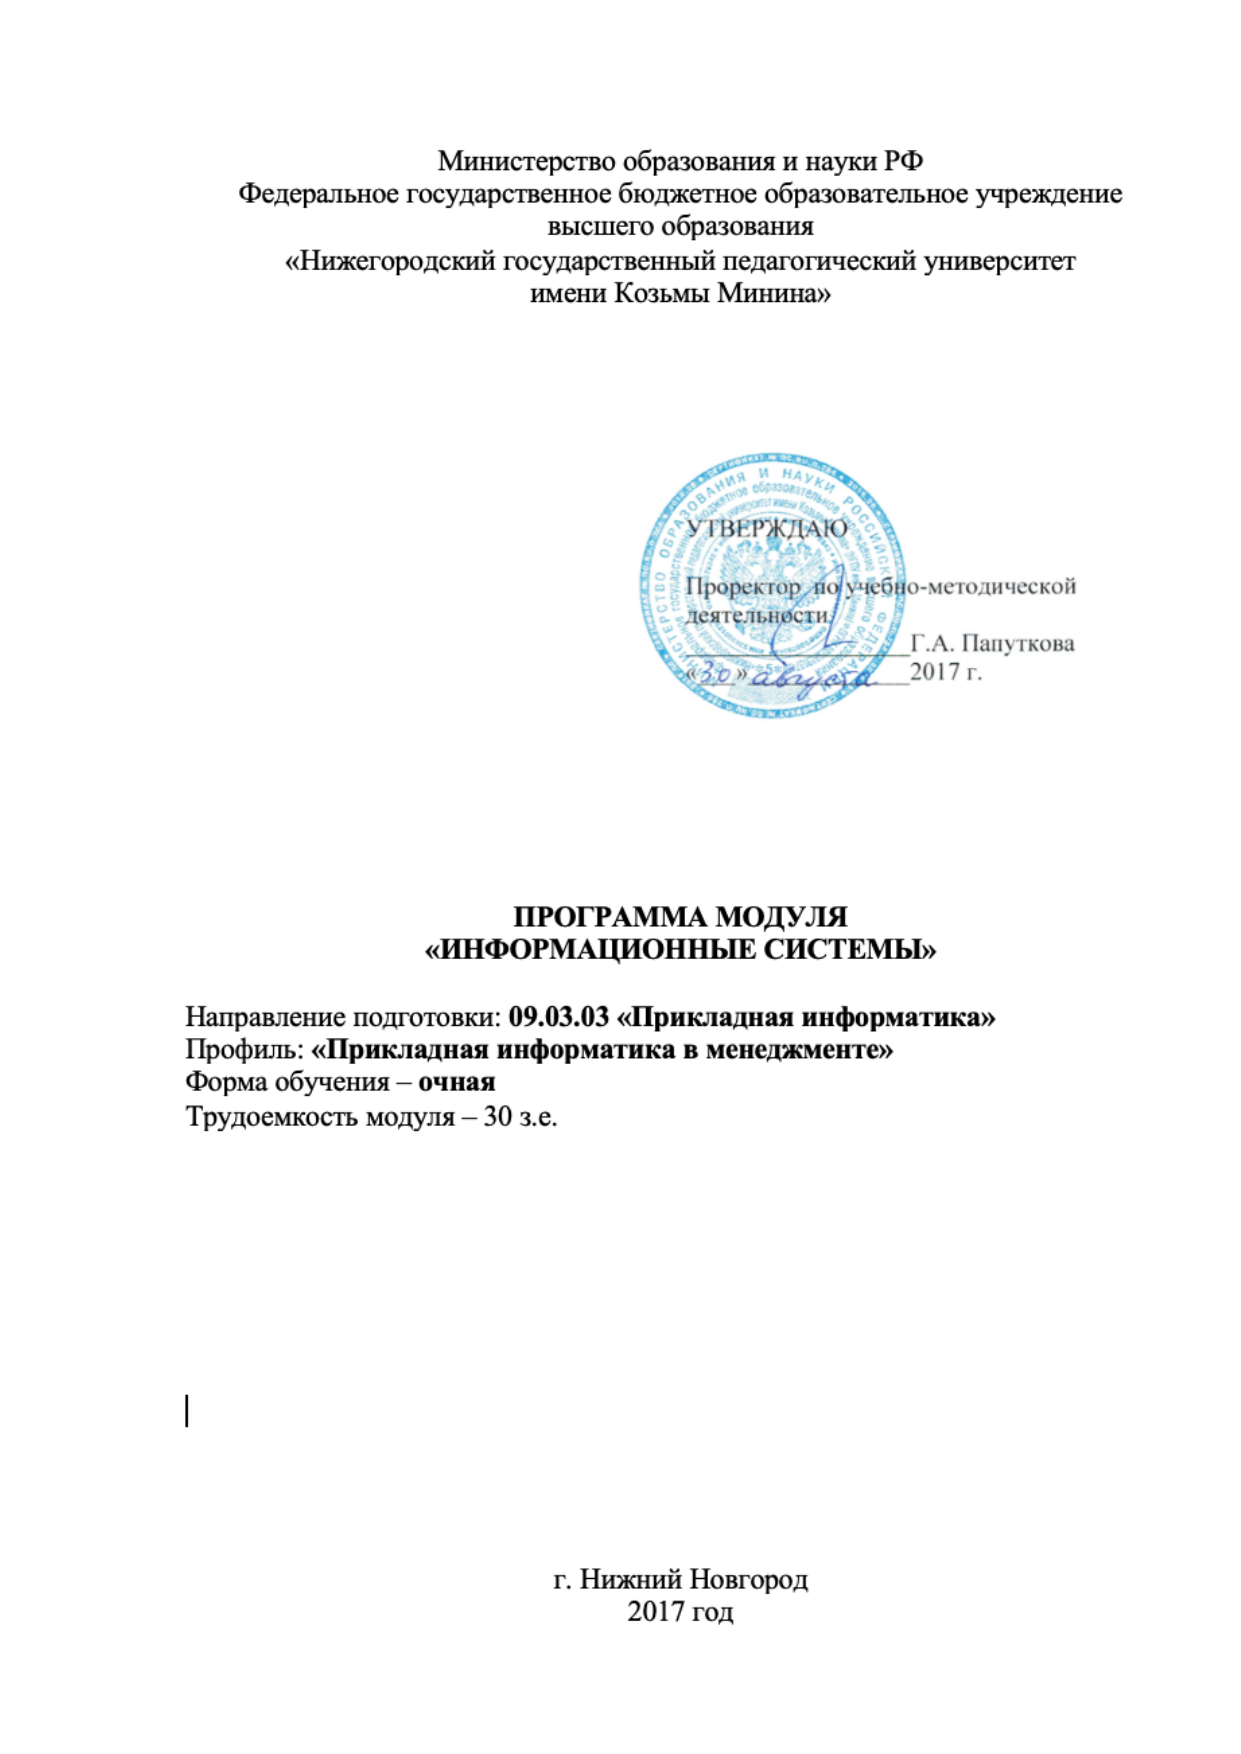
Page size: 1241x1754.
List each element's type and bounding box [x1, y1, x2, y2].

picture [164, 118, 1135, 1636]
